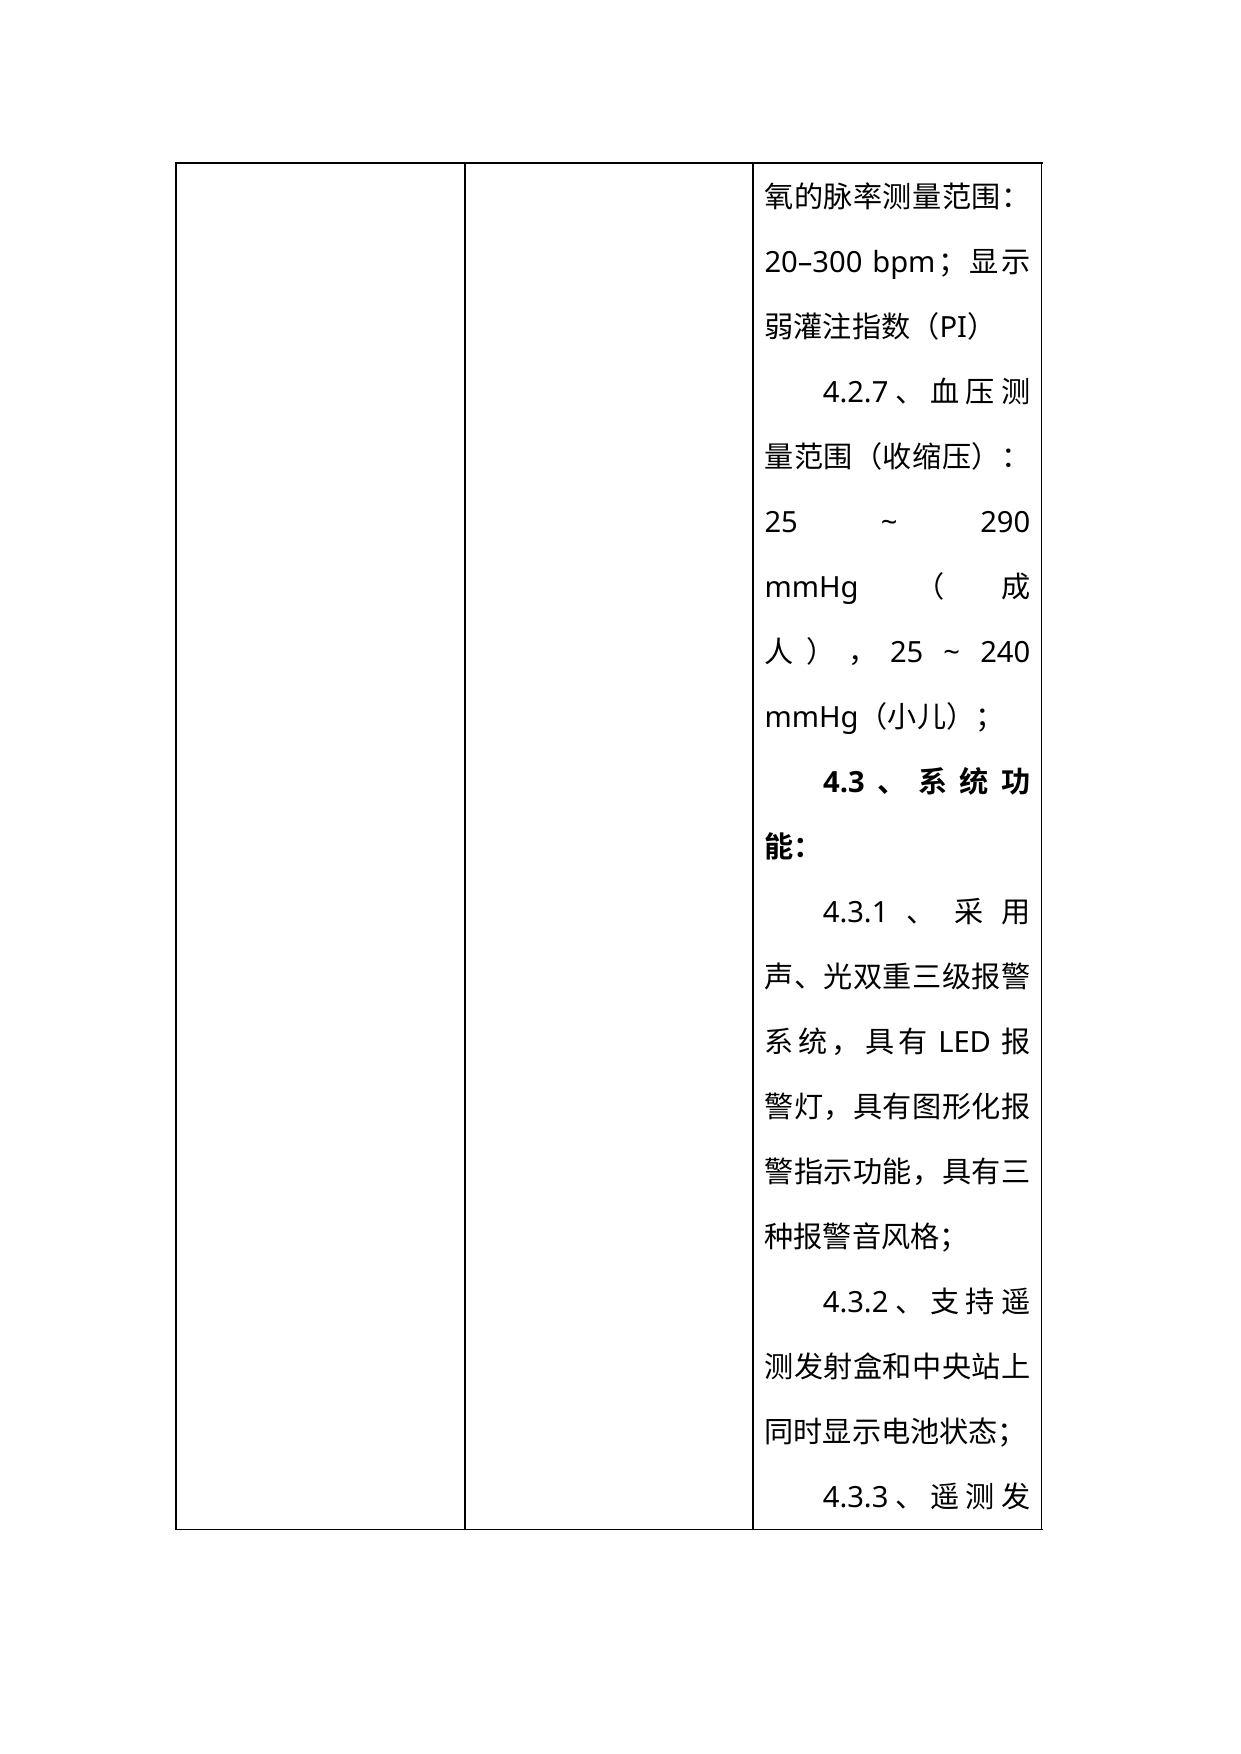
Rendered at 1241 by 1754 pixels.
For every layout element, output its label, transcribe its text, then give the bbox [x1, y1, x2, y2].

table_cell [754, 164, 1041, 1528]
table_cell 2 [466, 164, 752, 1528]
table_cell [177, 164, 464, 1528]
